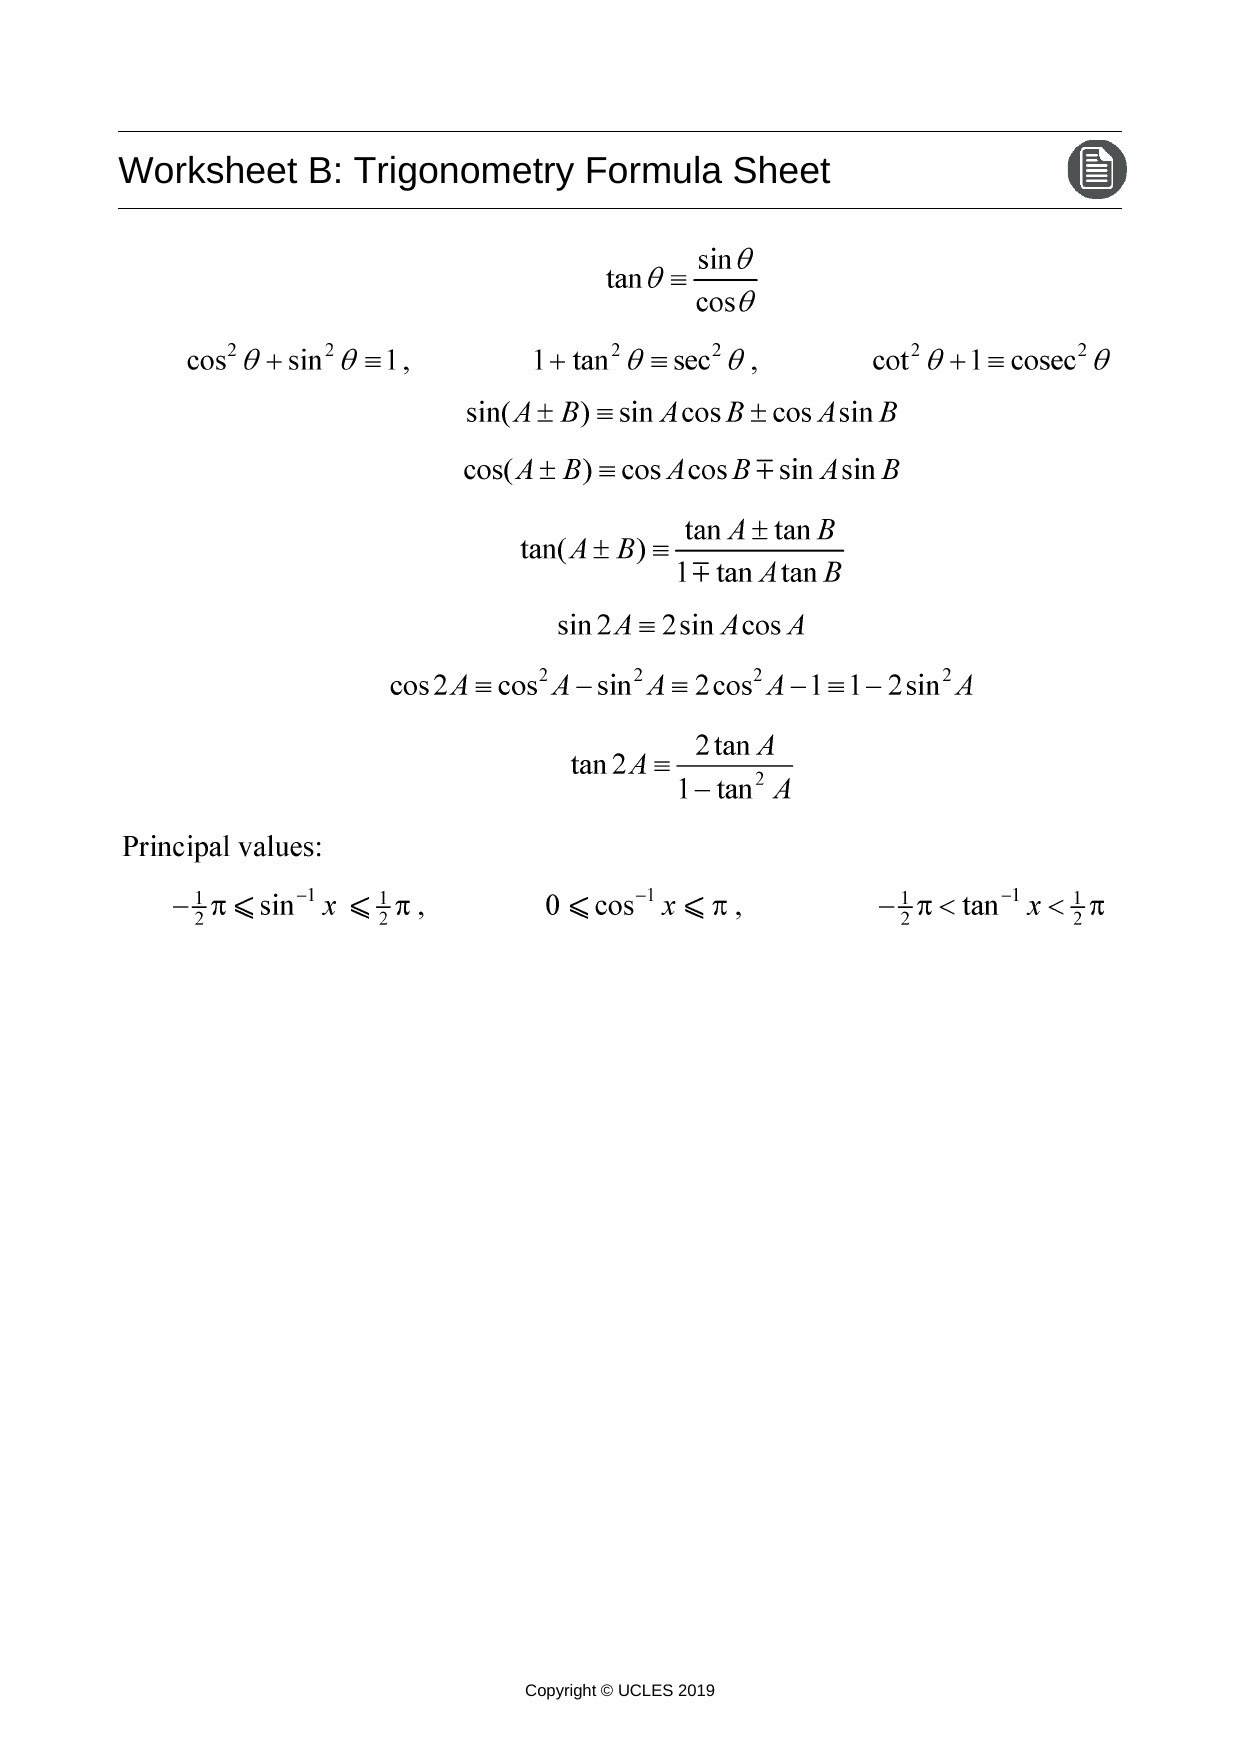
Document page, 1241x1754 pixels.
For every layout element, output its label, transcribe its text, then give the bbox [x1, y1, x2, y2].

picture [118, 245, 1127, 935]
text Worksheet B: Trigonometry Formula Sheet [118, 132, 1122, 208]
picture [1122, 140, 1127, 199]
